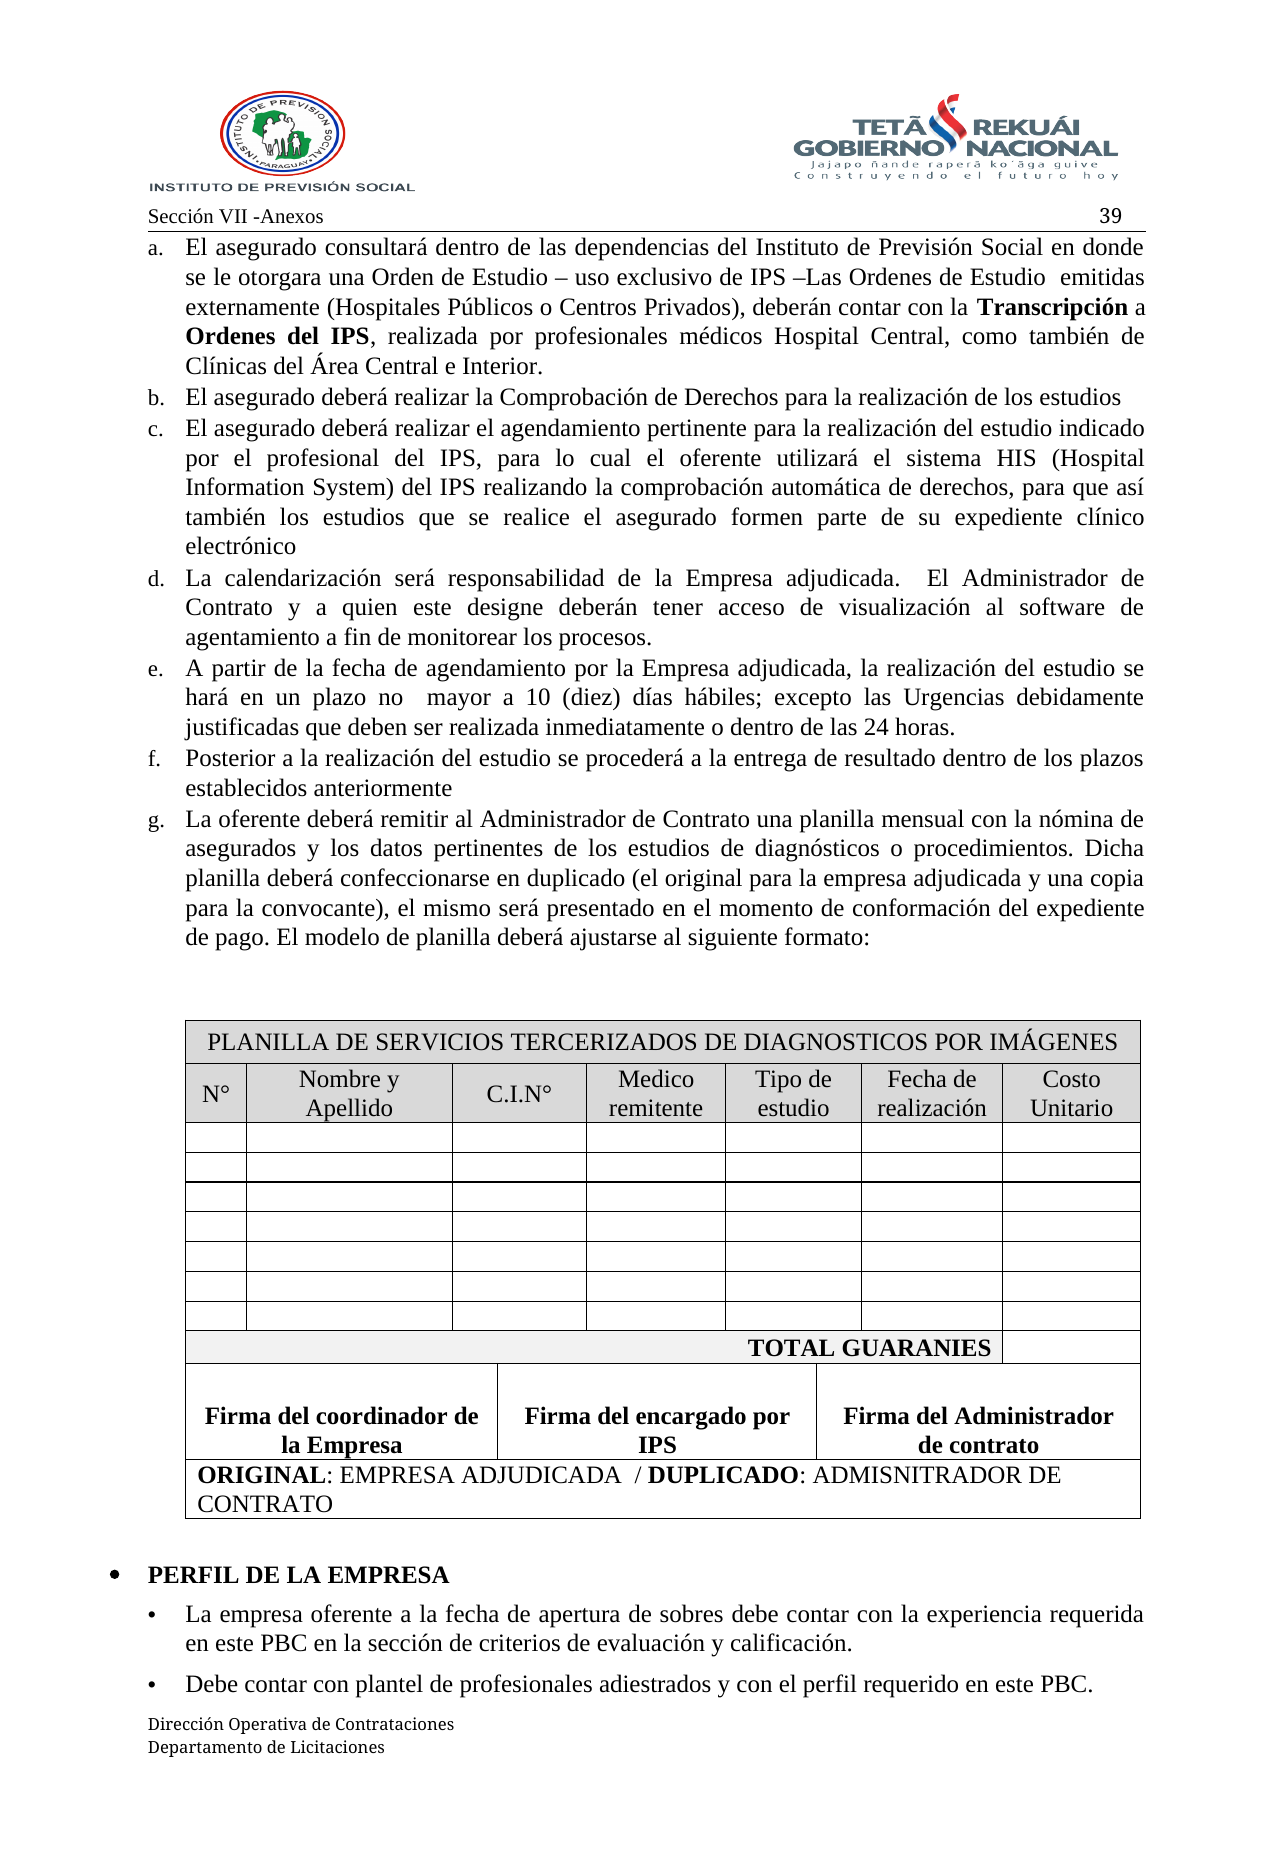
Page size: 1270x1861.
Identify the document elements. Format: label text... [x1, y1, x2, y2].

table_cell [726, 1153, 861, 1181]
table_cell [726, 1183, 861, 1211]
table_cell [726, 1242, 861, 1271]
table_cell [587, 1153, 725, 1181]
table_cell [1003, 1242, 1140, 1271]
list El asegurado deberá realizar el agendamiento pertinente para la realización del estudio indicado por el profesional del IPS, para lo cual el oferente utilizará el sistema HIS (Hospital Information System) del IPS realizando la comprobación automática de derechos, para que así también los estudios que se realice el asegurado formen parte de su expediente clínico electrónico [148, 413, 1146, 560]
table_cell [862, 1153, 1002, 1181]
table_cell [247, 1272, 452, 1301]
table_cell [186, 1153, 246, 1181]
table_cell [1003, 1123, 1140, 1152]
list Debe contar con plantel de profesionales adiestrados y con el perfil requerido en este PBC. [148, 1669, 1146, 1697]
table_cell ORIGINAL: EMPRESA ADJUDICADA / DUPLICADO: ADMISNITRADOR DE CONTRATO [186, 1460, 1140, 1517]
table_cell Firma del encargado por IPS [498, 1364, 816, 1459]
table_cell [1003, 1183, 1140, 1211]
table_cell [247, 1183, 452, 1211]
list El asegurado consultará dentro de las dependencias del Instituto de Previsión Social en donde se le otorgara una Orden de Estudio – uso exclusivo de IPS –Las Ordenes de Estudio emitidas externamente (Hospitales Públicos o Centros Privados), deberán contar con la Transcripción a Ordenes del IPS, realizada por profesionales médicos Hospital Central, como también de Clínicas del Área Central e Interior. [148, 232, 1146, 379]
table_cell [247, 1242, 452, 1271]
table_cell [862, 1212, 1002, 1241]
table_cell [862, 1272, 1002, 1301]
table_cell [1003, 1212, 1140, 1241]
table_cell [453, 1242, 586, 1271]
picture [147, 73, 1150, 201]
table_cell [453, 1153, 586, 1181]
table_cell [453, 1302, 586, 1330]
table_cell C.I.N° [453, 1064, 586, 1122]
list La empresa oferente a la fecha de apertura de sobres debe contar con la experiencia requerida en este PBC en la sección de criterios de evaluación y calificación. [148, 1599, 1146, 1657]
table_cell Nombre y Apellido [247, 1064, 452, 1122]
table_cell [587, 1123, 725, 1152]
table_cell [587, 1272, 725, 1301]
table_cell [862, 1242, 1002, 1271]
list A partir de la fecha de agendamiento por la Empresa adjudicada, la realización del estudio se hará en un plazo no mayor a 10 (diez) días hábiles; excepto las Urgencias debidamente justificadas que deben ser realizada inmediatamente o dentro de las 24 horas. [148, 653, 1146, 741]
table_cell [247, 1302, 452, 1330]
table_cell [587, 1302, 725, 1330]
table_cell Tipo de estudio [726, 1064, 861, 1122]
table_cell [186, 1212, 246, 1241]
table_cell [453, 1212, 586, 1241]
list La oferente deberá remitir al Administrador de Contrato una planilla mensual con la nómina de asegurados y los datos pertinentes de los estudios de diagnósticos o procedimientos. Dicha planilla deberá confeccionarse en duplicado (el original para la empresa adjudicada y una copia para la convocante), el mismo será presentado en el momento de conformación del expediente de pago. El modelo de planilla deberá ajustarse al siguiente formato: [148, 804, 1146, 951]
table_cell [247, 1153, 452, 1181]
table_cell [247, 1123, 452, 1152]
table_cell Firma del coordinador de la Empresa [186, 1364, 497, 1459]
table_cell [186, 1302, 246, 1330]
table_cell [726, 1272, 861, 1301]
table_cell [453, 1123, 586, 1152]
table_cell [186, 1242, 246, 1271]
table_cell [587, 1183, 725, 1211]
table_cell TOTAL GUARANIES [186, 1331, 1002, 1363]
list Posterior a la realización del estudio se procederá a la entrega de resultado dentro de los plazos establecidos anteriormente [148, 743, 1146, 802]
table_cell Costo Unitario [1003, 1064, 1140, 1122]
table_cell [726, 1123, 861, 1152]
table_cell [1003, 1302, 1140, 1330]
table_cell [453, 1183, 586, 1211]
table_cell [1003, 1153, 1140, 1181]
list El asegurado deberá realizar la Comprobación de Derechos para la realización de los estudios [148, 382, 1146, 411]
table_cell [587, 1242, 725, 1271]
table_cell [726, 1302, 861, 1330]
table_cell [726, 1212, 861, 1241]
table_cell [247, 1212, 452, 1241]
table_cell [453, 1272, 586, 1301]
table_cell [1003, 1331, 1140, 1363]
table_cell [186, 1183, 246, 1211]
list PERFIL DE LA EMPRESA [110, 1560, 1146, 1588]
table_cell N° [186, 1064, 246, 1122]
table_cell Firma del Administrador de contrato [817, 1364, 1140, 1459]
table_cell Medico remitente [587, 1064, 725, 1122]
table_cell [862, 1183, 1002, 1211]
table_cell Fecha de realización [862, 1064, 1002, 1122]
table_header PLANILLA DE SERVICIOS TERCERIZADOS DE DIAGNOSTICOS POR IMÁGENES [186, 1021, 1140, 1063]
table_cell [186, 1272, 246, 1301]
table_cell [587, 1212, 725, 1241]
table_cell [862, 1302, 1002, 1330]
table_cell [186, 1123, 246, 1152]
table_cell [1003, 1272, 1140, 1301]
list La calendarización será responsabilidad de la Empresa adjudicada. El Administrador de Contrato y a quien este designe deberán tener acceso de visualización al software de agentamiento a fin de monitorear los procesos. [148, 563, 1146, 651]
table_cell [862, 1123, 1002, 1152]
